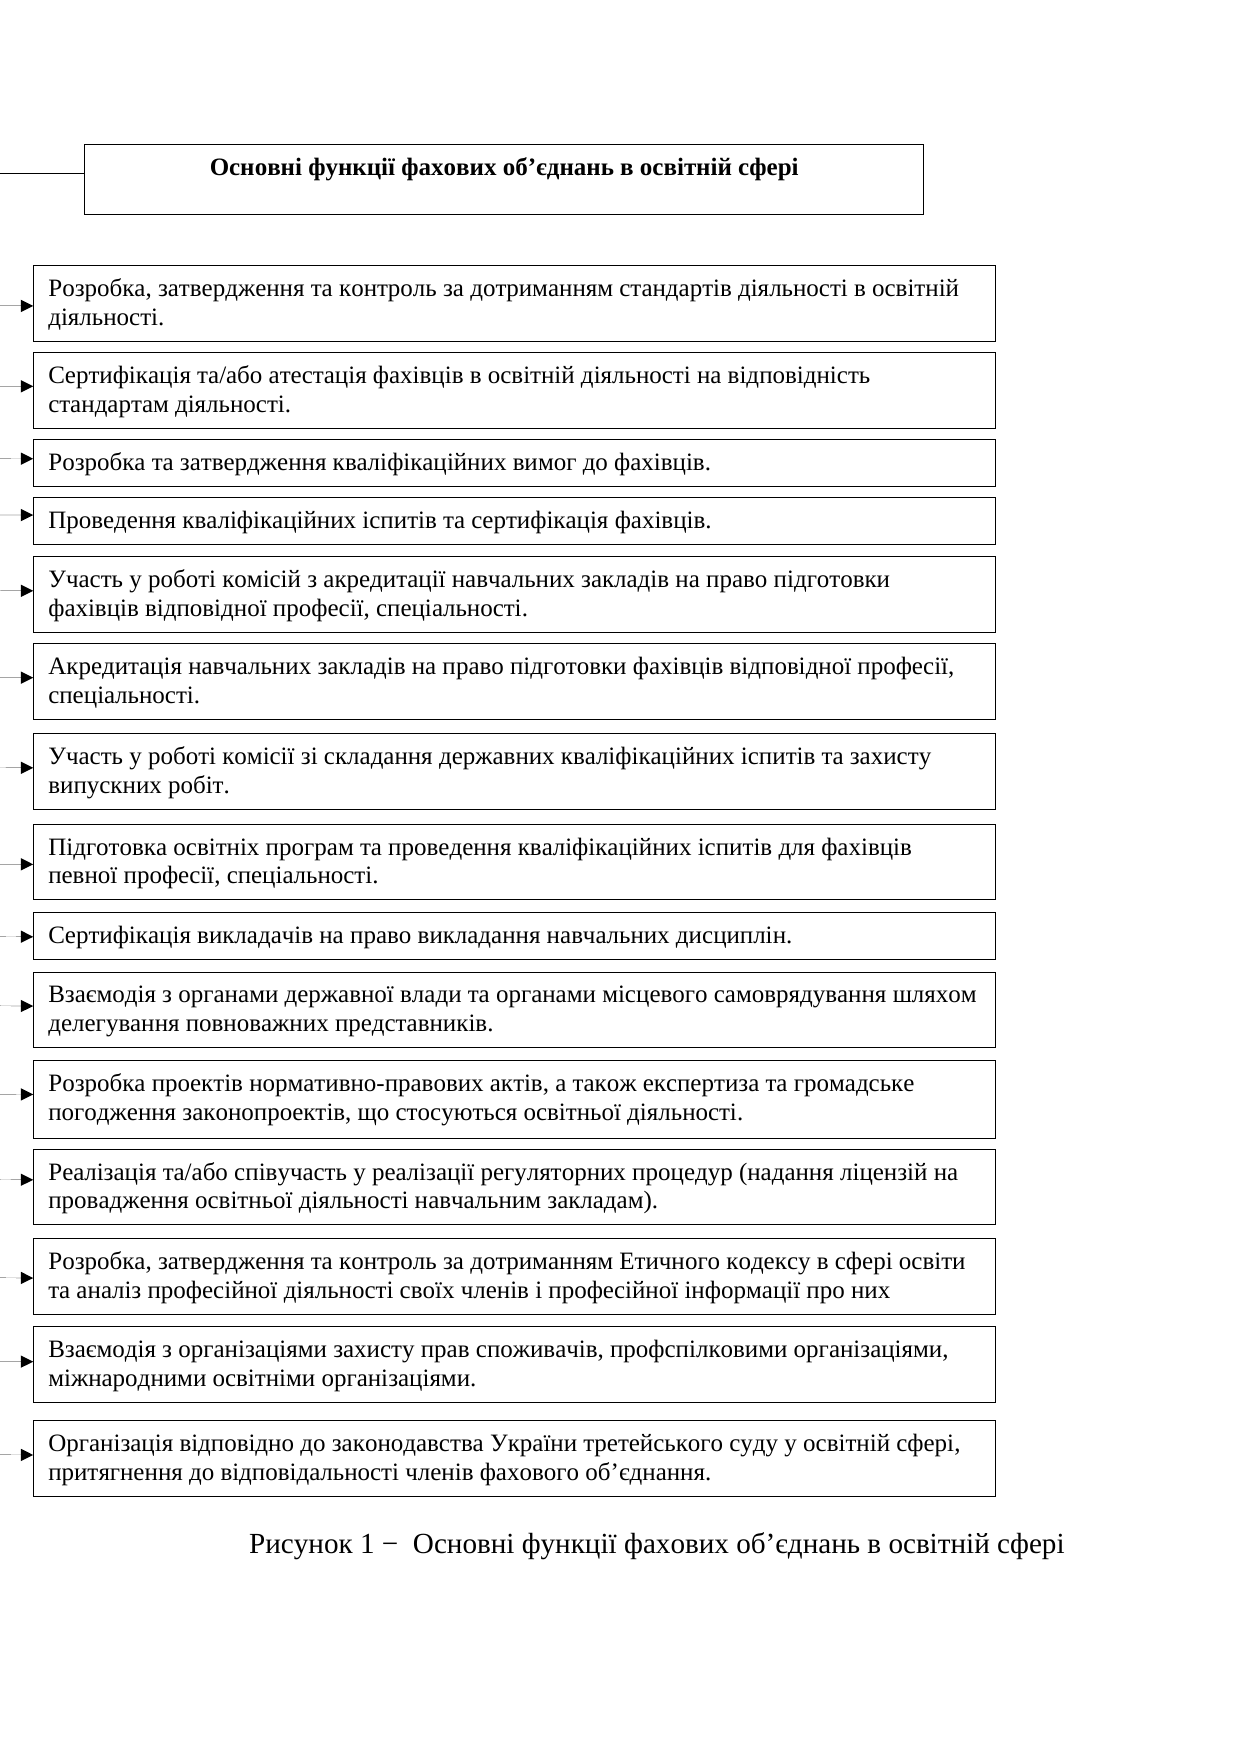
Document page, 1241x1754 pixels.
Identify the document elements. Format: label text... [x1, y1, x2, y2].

text Рисунок 1 − Основні функції фахових об’єднань в освітній сфері [118, 1527, 1122, 1560]
